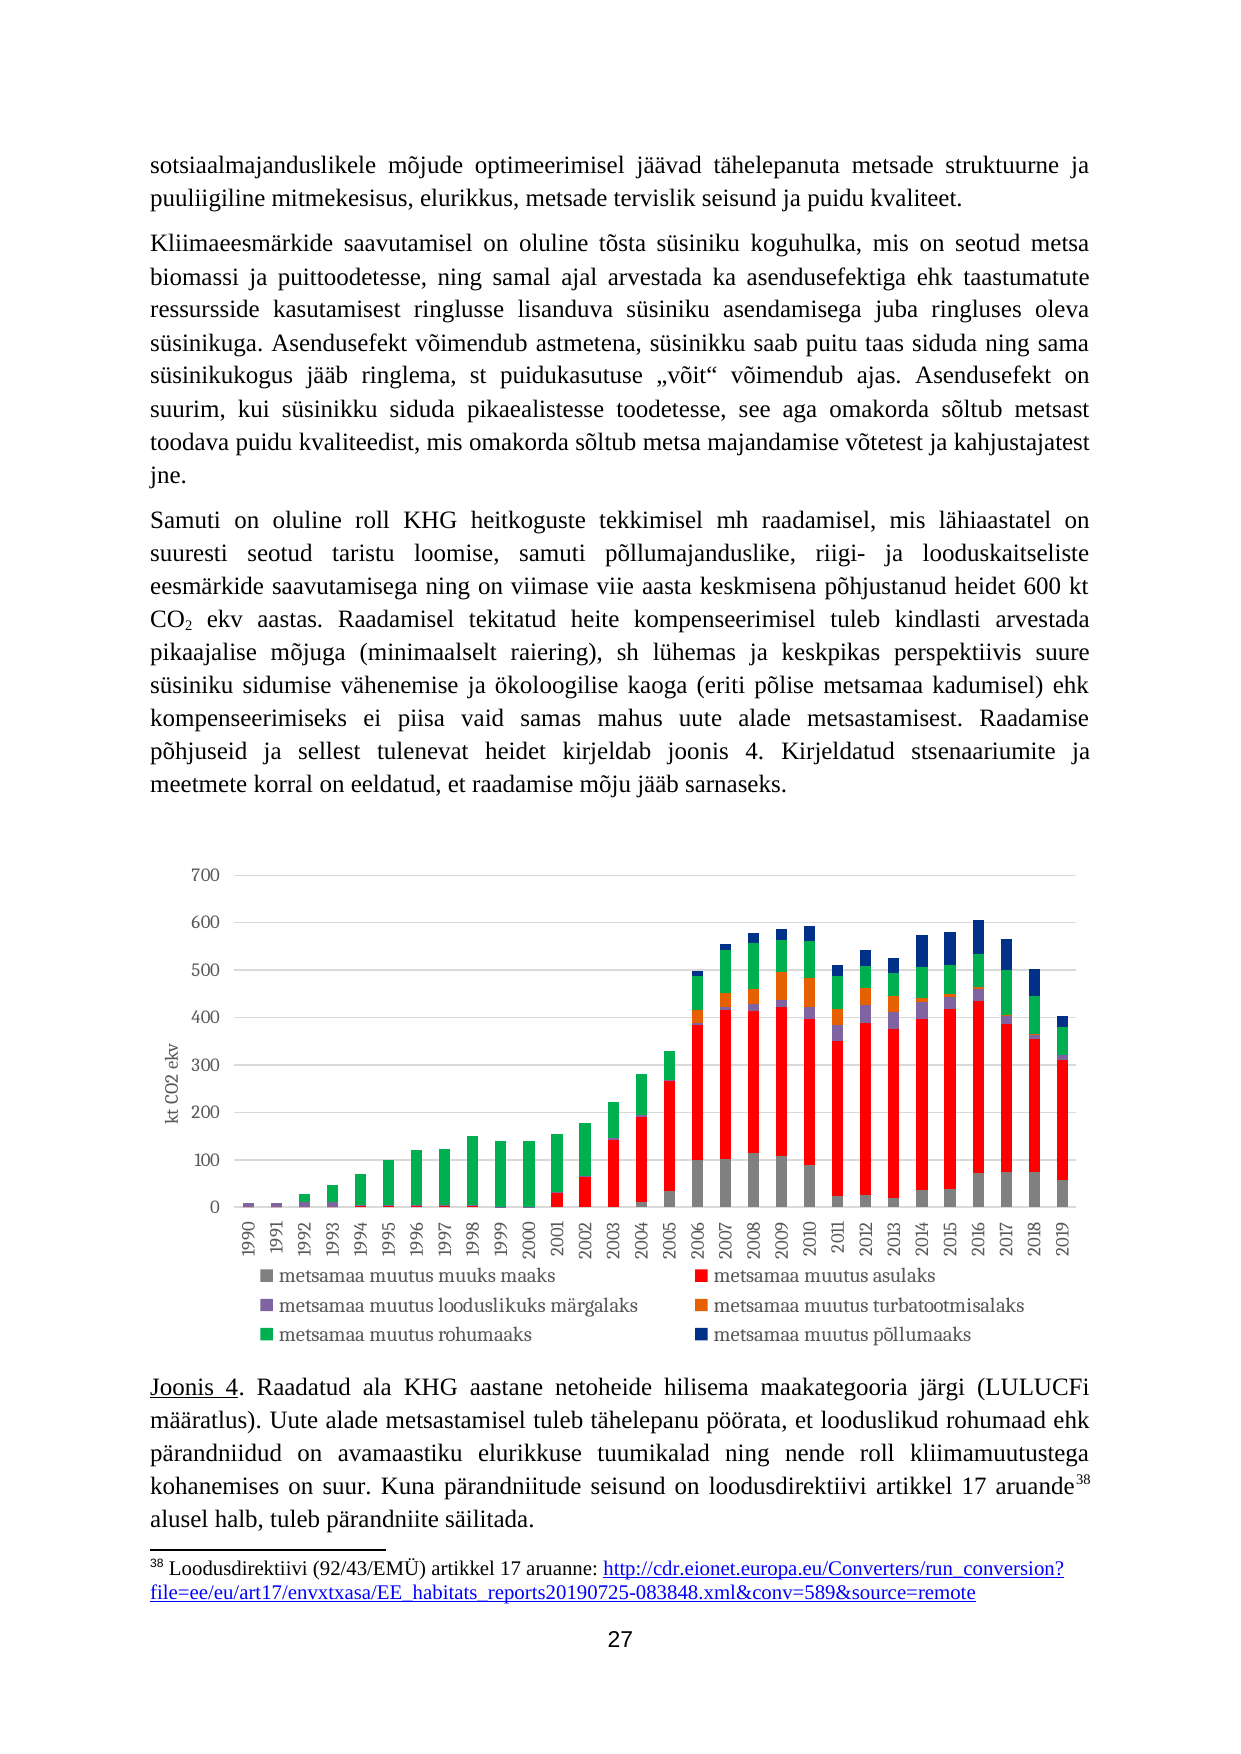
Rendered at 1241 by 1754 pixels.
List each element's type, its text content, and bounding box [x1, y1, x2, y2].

text Kliimaeesmärkide saavutamisel on oluline tõsta süsiniku koguhulka, mis on seotud metsa biomassi ja puittoodetesse, ning samal ajal arvestada ka asendusefektiga ehk taastumatute ressursside kasutamisest ringlusse lisanduva süsiniku asendamisega juba ringluses oleva süsinikuga. Asendusefekt võimendub astmetena, süsinikku saab puitu taas siduda ning sama süsinikukogus jääb ringlema, st puidukasutuse „võit“ võimendub ajas. Asendusefekt on suurim, kui süsinikku siduda pikaealistesse toodetesse, see aga omakorda sõltub metsast toodava puidu kvaliteedist, mis omakorda sõltub metsa majandamise võtetest ja kahjustajatest jne. [150, 228, 1090, 488]
text Samuti on oluline roll KHG heitkoguste tekkimisel mh raadamisel, mis lähiaastatel on suuresti seotud taristu loomise, samuti põllumajanduslike, riigi- ja looduskaitseliste eesmärkide saavutamisega ning on viimase viie aasta keskmisena põhjustanud heidet 600 kt CO2 ekv aastas. Raadamisel tekitatud heite kompenseerimisel tuleb kindlasti arvestada pikaajalise mõjuga (minimaalselt raiering), sh lühemas ja keskpikas perspektiivis suure süsiniku sidumise vähenemise ja ökoloogilise kaoga (eriti põlise metsamaa kadumisel) ehk kompenseerimiseks ei piisa vaid samas mahus uute alade metsastamisest. Raadamise põhjuseid ja sellest tulenevat heidet kirjeldab joonis 4. Kirjeldatud stsenaariumite ja meetmete korral on eeldatud, et raadamise mõju jääb sarnaseks. [150, 505, 1090, 798]
text Joonis 4. Raadatud ala KHG aastane netoheide hilisema maakategooria järgi (LULUCFi määratlus). Uute alade metsastamisel tuleb tähelepanu pöörata, et looduslikud rohumaad ehk pärandniidud on avamaastiku elurikkuse tuumikalad ning nende roll kliimamuutustega kohanemises on suur. Kuna pärandniitude seisund on loodusdirektiivi artikkel 17 aruande alusel halb, tuleb pärandniite säilitada. [150, 1372, 1090, 1532]
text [150, 150, 1090, 212]
